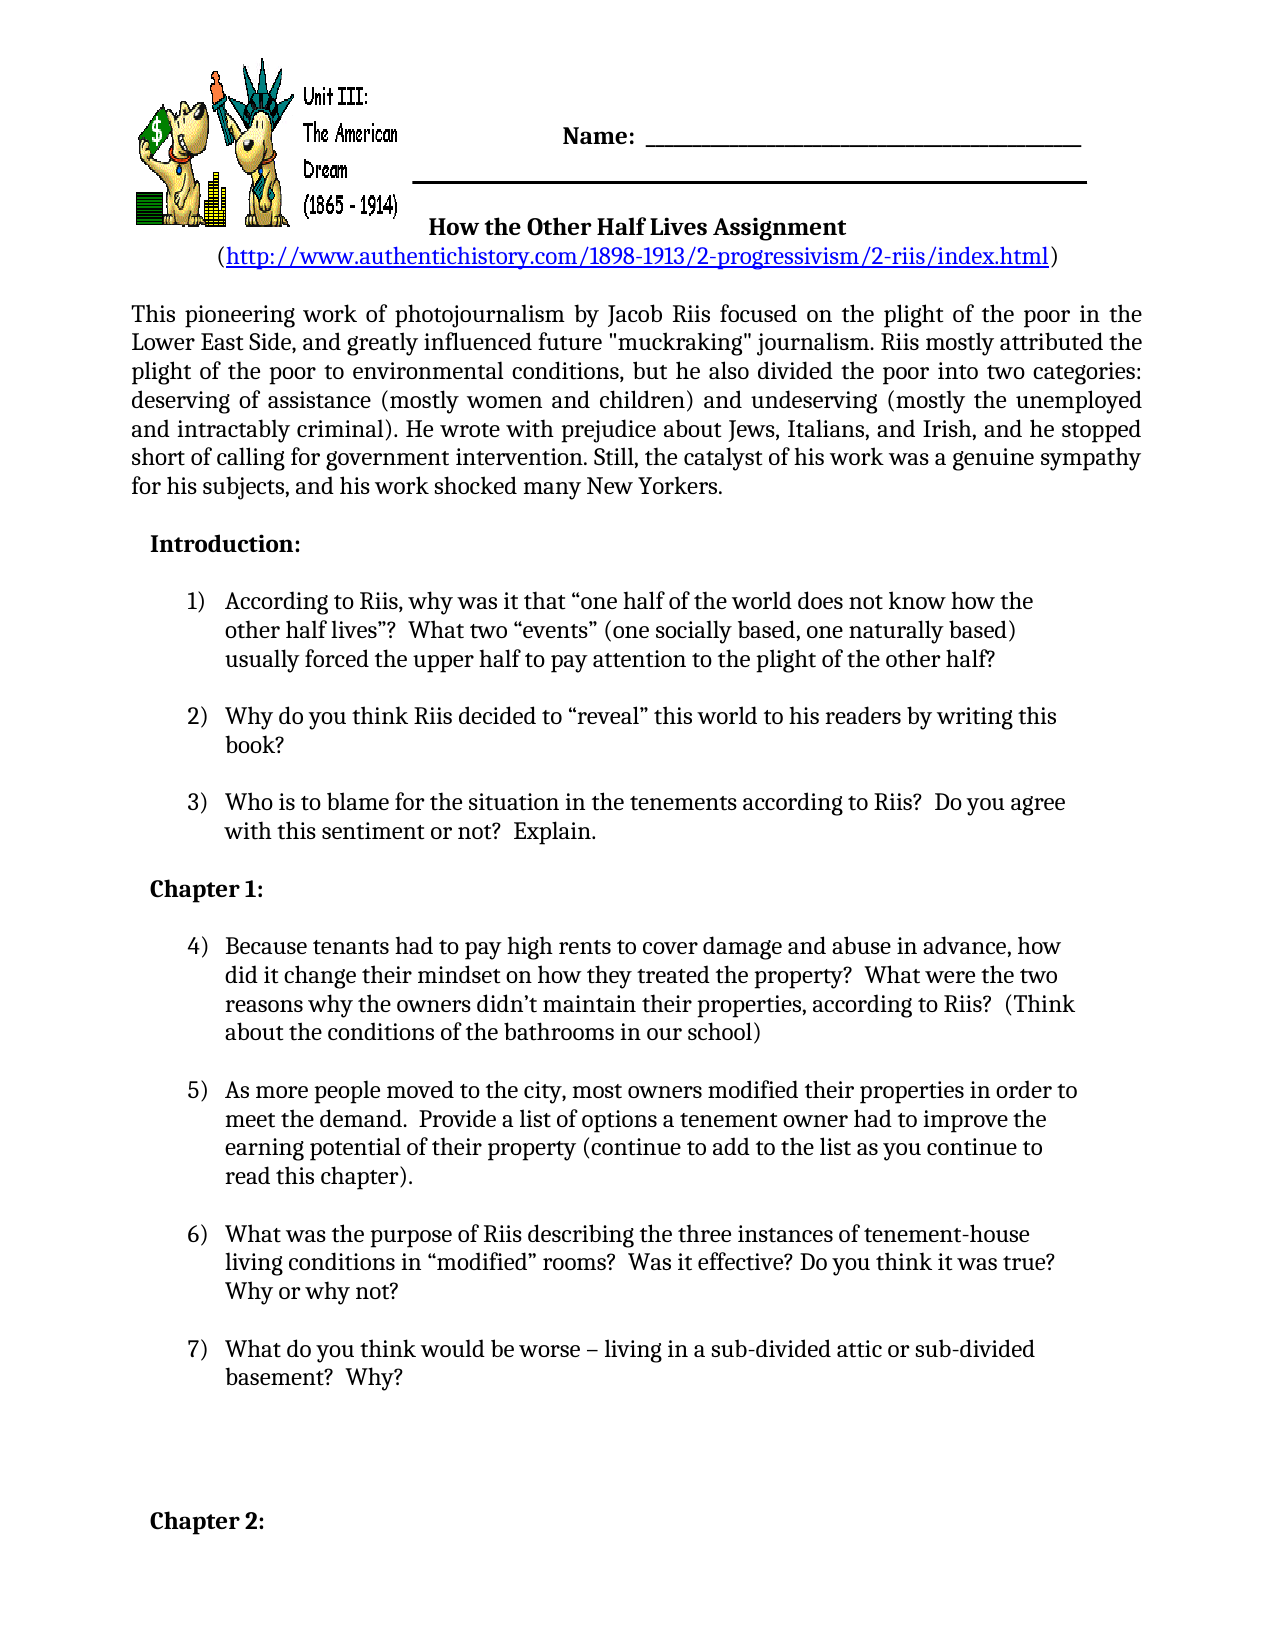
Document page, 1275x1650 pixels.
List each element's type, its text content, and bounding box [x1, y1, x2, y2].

list As more people moved to the city, most owners modified their properties in order to meet the demand. Provide a list of options a tenement owner had to improve the earning potential of their property (continue to add to the list as you continue to read this chapter). [187, 1076, 1087, 1191]
list What was the purpose of Riis describing the three instances of tenement-house living conditions in “modified” rooms? Was it effective? Do you think it was true? Why or why not? [187, 1219, 1087, 1306]
text Name: _______________________________________________ [413, 122, 1087, 151]
text How the Other Half Lives Assignment [187, 213, 1087, 242]
text Chapter 1: [150, 874, 1087, 903]
text Introduction: [150, 529, 1087, 558]
list Because tenants had to pay high rents to cover damage and abuse in advance, how did it change their mindset on how they treated the property? What were the two reasons why the owners didn’t maintain their properties, according to Riis? (Think about the conditions of the bathrooms in our school) [187, 932, 1087, 1047]
picture [131, 46, 413, 229]
list What do you think would be worse – living in a sub-divided attic or sub-divided basement? Why? [187, 1334, 1087, 1392]
list Why do you think Riis decided to “reveal” this world to his readers by writing this book? [187, 702, 1087, 759]
text Chapter 2: [150, 1507, 1087, 1536]
text (http://www.authentichistory.com/1898-1913/2-progressivism/2-riis/index.html) [187, 242, 1087, 271]
list Who is to blame for the situation in the tenements according to Riis? Do you agree with this sentiment or not? Explain. [187, 788, 1087, 846]
list According to Riis, why was it that “one half of the world does not know how the other half lives”? What two “events” (one socially based, one naturally based) usually forced the upper half to pay attention to the plight of the other half? [187, 587, 1087, 673]
text This pioneering work of photojournalism by Jacob Riis focused on the plight of the poor in the Lower East Side, and greatly influenced future "muckraking" journalism. Riis mostly attributed the plight of the poor to environmental conditions, but he also divided the poor into two categories: deserving of assistance (mostly women and children) and undeserving (mostly the unemployed and intractably criminal). He wrote with prejudice about Jews, Italians, and Irish, and he stopped short of calling for government intervention. Still, the catalyst of his work was a genuine sympathy for his subjects, and his work shocked many New Yorkers. [131, 299, 1144, 501]
